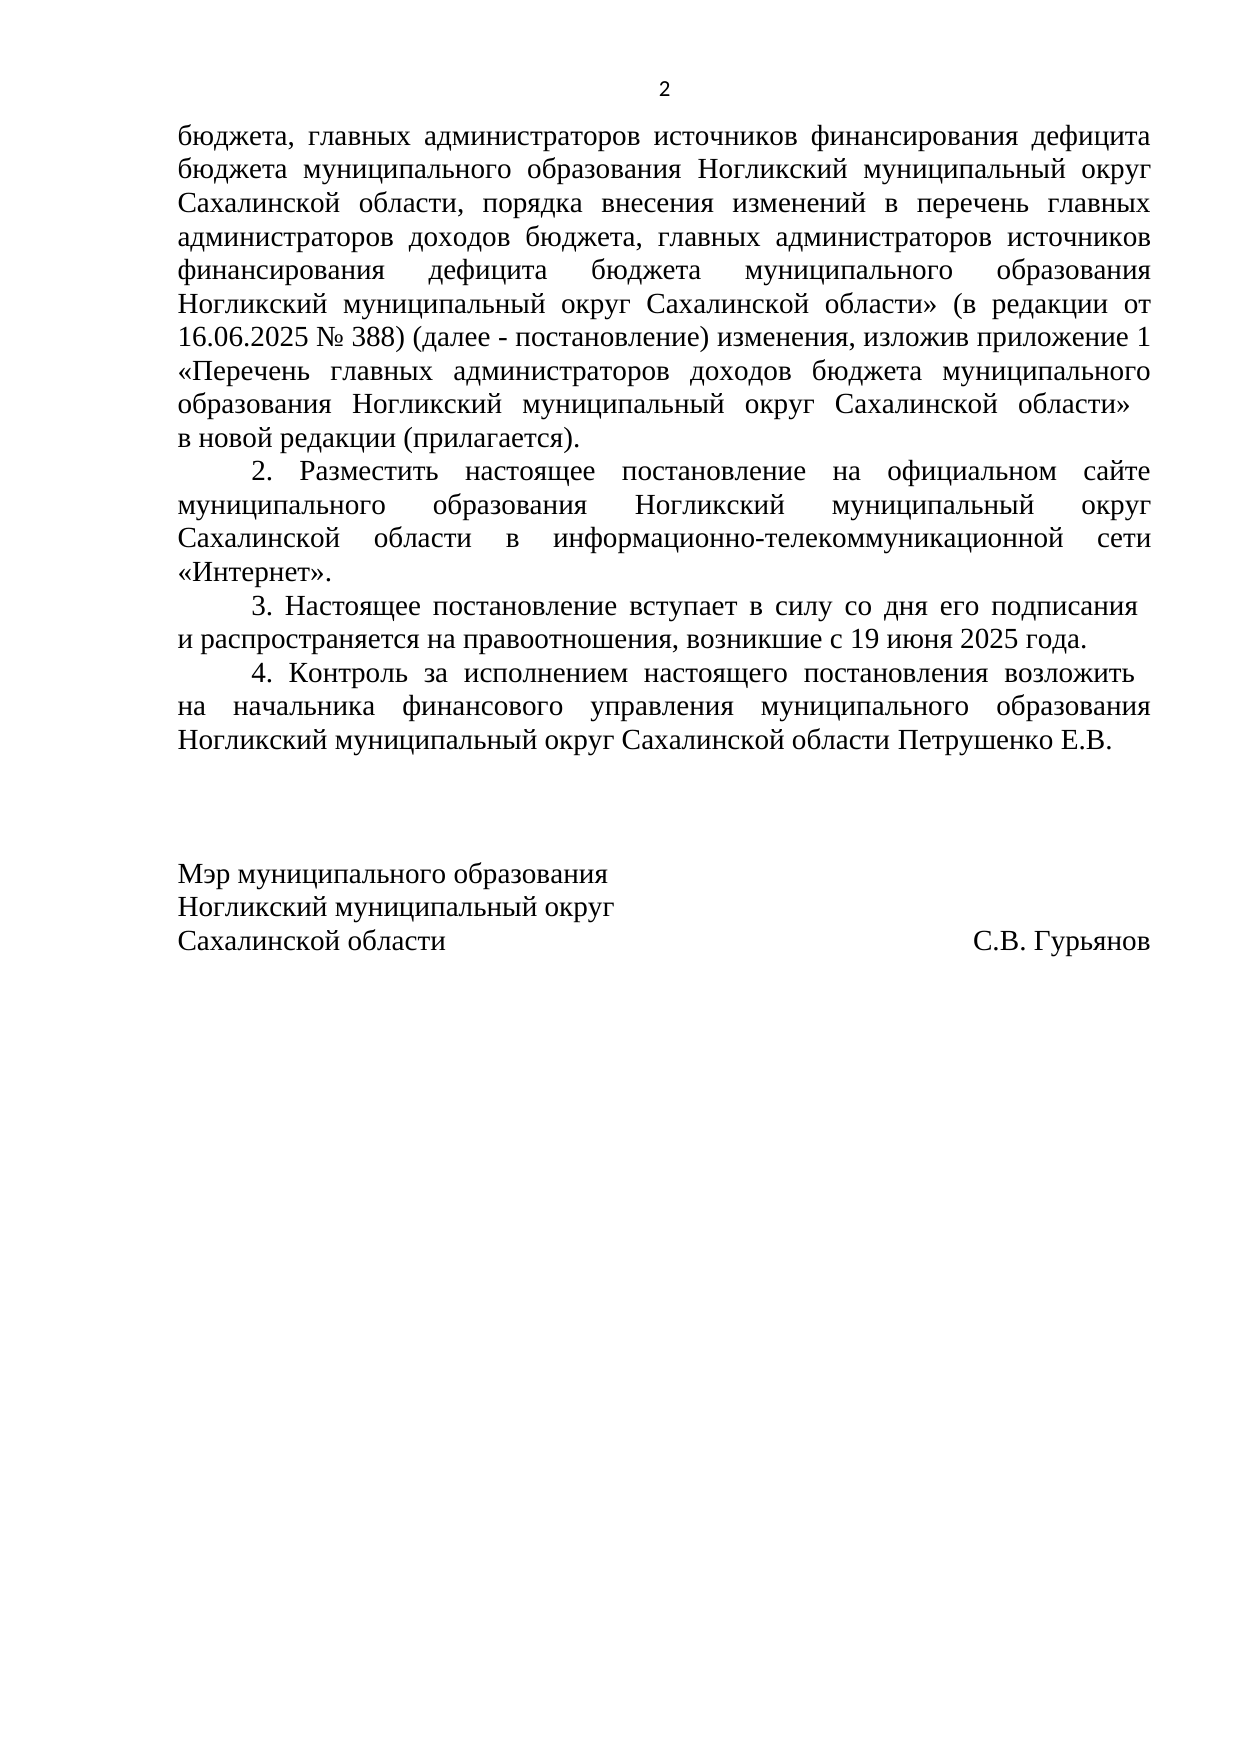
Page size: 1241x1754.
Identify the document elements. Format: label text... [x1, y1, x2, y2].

text Сахалинской области С.В. Гурьянов [177, 923, 1152, 957]
text 2. Разместить настоящее постановление на официальном сайте муниципального образования Ногликский муниципальный округ Сахалинской области в информационно-телекоммуникационной сети «Интернет». [177, 453, 1152, 588]
text 4. Контроль за исполнением настоящего постановления возложить на начальника финансового управления муниципального образования Ногликский муниципальный округ Сахалинской области Петрушенко Е.В. [177, 655, 1152, 755]
text 3. Настоящее постановление вступает в силу со дня его подписания и распространяется на правоотношения, возникшие с 19 июня 2025 года. [177, 588, 1152, 655]
text Мэр муниципального образования [177, 856, 1152, 889]
text Ногликский муниципальный округ [177, 889, 1152, 923]
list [177, 118, 1152, 453]
